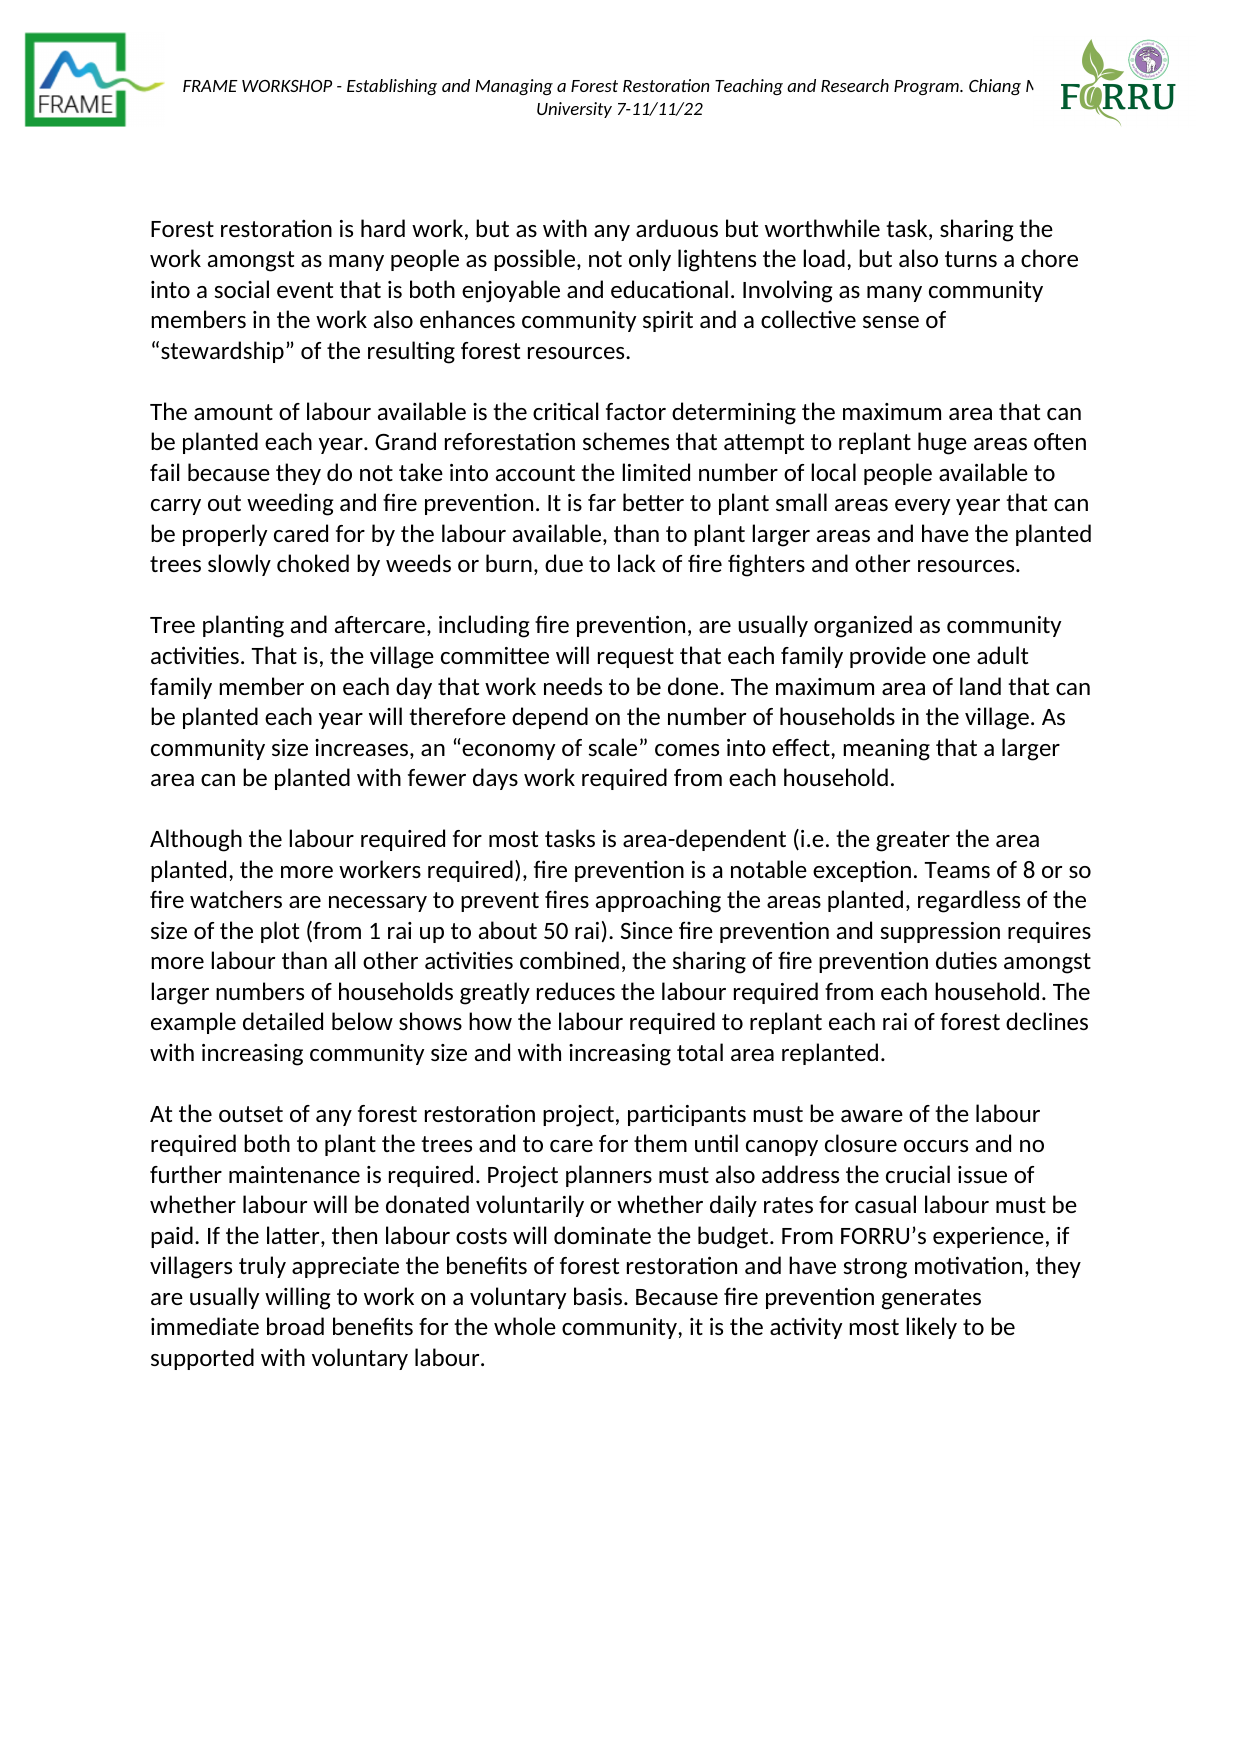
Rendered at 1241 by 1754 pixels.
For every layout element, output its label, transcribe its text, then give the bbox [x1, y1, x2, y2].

title The amount of labour available is the critical factor determining the maximum area that can be planted each year. Grand reforestation schemes that attempt to replant huge areas often fail because they do not take into account the limited number of local people available to carry out weeding and fire prevention. It is far better to plant small areas every year that can be properly cared for by the labour available, than to plant larger areas and have the planted trees slowly choked by weeds or burn, due to lack of fire fighters and other resources. [150, 396, 1095, 579]
title At the outset of any forest restoration project, participants must be aware of the labour required both to plant the trees and to care for them until canopy closure occurs and no further maintenance is required. Project planners must also address the crucial issue of whether labour will be donated voluntarily or whether daily rates for casual labour must be paid. If the latter, then labour costs will dominate the budget. From FORRU’s experience, if villagers truly appreciate the benefits of forest restoration and have strong motivation, they are usually willing to work on a voluntary basis. Because fire prevention generates immediate broad benefits for the whole community, it is the activity most likely to be supported with voluntary labour. [150, 1098, 1090, 1373]
title Forest restoration is hard work, but as with any arduous but worthwhile task, sharing the work amongst as many people as possible, not only lightens the load, but also turns a chore into a social event that is both enjoyable and educational. Involving as many community members in the work also enhances community spirit and a collective sense of “stewardship” of the resulting forest resources. [150, 213, 1090, 365]
picture [24, 32, 166, 127]
title Tree planting and aftercare, including fire prevention, are usually organized as community activities. That is, the village committee will request that each family provide one adult family member on each day that work needs to be done. The maximum area of land that can be planted each year will therefore depend on the number of households in the village. As community size increases, an “economy of scale” comes into effect, meaning that a larger area can be planted with fewer days work required from each household. [150, 609, 1095, 793]
picture [1033, 36, 1196, 127]
title Although the labour required for most tasks is area-dependent (i.e. the greater the area planted, the more workers required), fire prevention is a notable exception. Teams of 8 or so fire watchers are necessary to prevent fires approaching the areas planted, regardless of the size of the plot (from 1 rai up to about 50 rai). Since fire prevention and suppression requires more labour than all other activities combined, the sharing of fire prevention duties amongst larger numbers of households greatly reduces the labour required from each household. The example detailed below shows how the labour required to replant each rai of forest declines with increasing community size and with increasing total area replanted. [150, 823, 1095, 1067]
